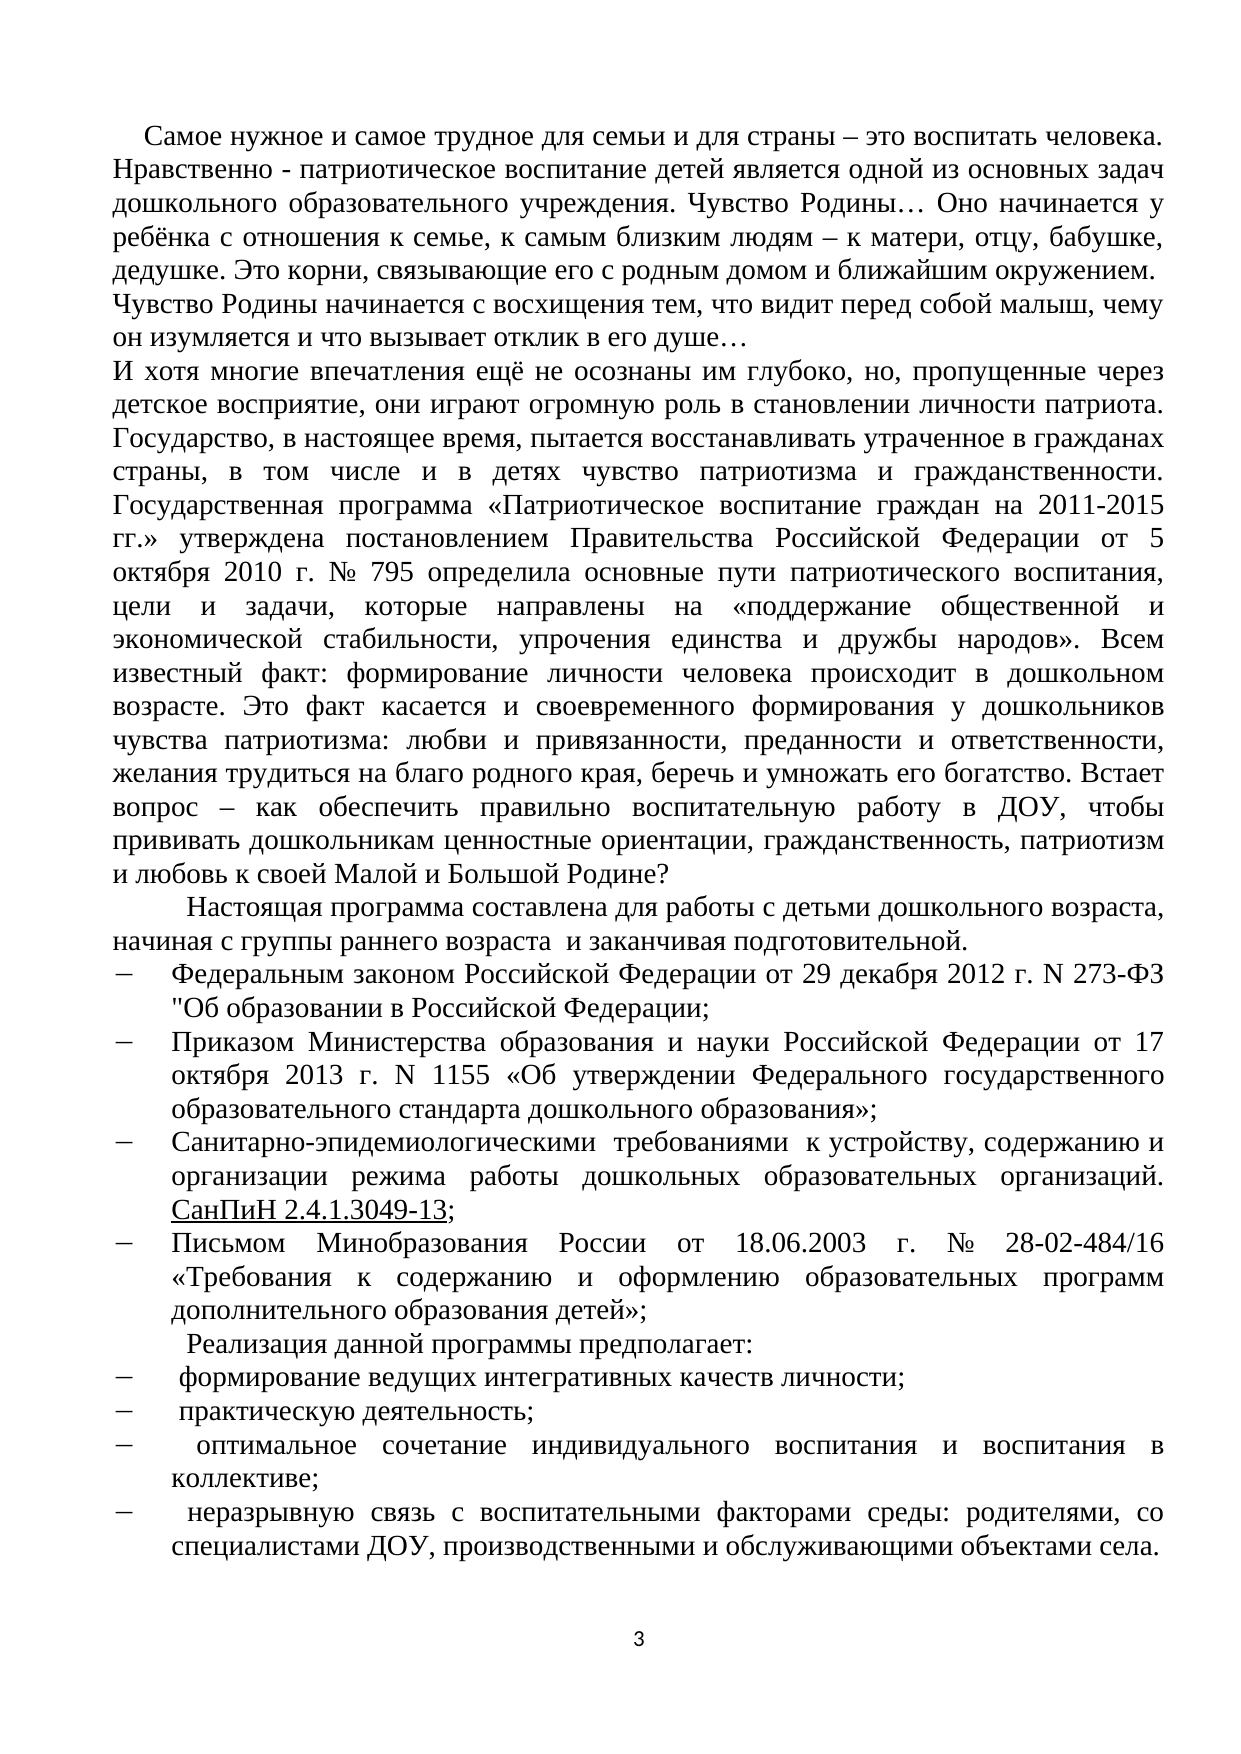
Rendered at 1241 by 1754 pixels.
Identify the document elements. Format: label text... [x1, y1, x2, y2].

text Чувство Родины начинается с восхищения тем, что видит перед собой малыш, чему он изумляется и что вызывает отклик в его душе… [112, 286, 1165, 353]
text Самое нужное и самое трудное для семьи и для страны – это воспитать человека. Нравственно - патриотическое воспитание детей является одной из основных задач дошкольного образовательного учреждения. Чувство Родины… Оно начинается у ребёнка с отношения к семье, к самым близким людям – к матери, отцу, бабушке, дедушке. Это корни, связывающие его с родным домом и ближайшим окружением. [112, 118, 1165, 286]
list И хотя многие впечатления ещё не осознаны им глубоко, но, пропущенные через детское восприятие, они играют огромную роль в становлении личности патриота. Государство, в настоящее время, пытается восстанавливать утраченное в гражданах страны, в том числе и в детях чувство патриотизма и гражданственности. Государственная программа «Патриотическое воспитание граждан на 2011-2015 гг.» утверждена постановлением Правительства Российской Федерации от 5 октября 2010 г. № 795 определила основные пути патриотического воспитания, цели и задачи, которые направлены на «поддержание общественной и экономической стабильности, упрочения единства и дружбы народов». Всем известный факт: формирование личности человека происходит в дошкольном возрасте. Это факт касается и своевременного формирования у дошкольников чувства патриотизма: любви и привязанности, преданности и ответственности, желания трудиться на благо родного края, беречь и умножать его богатство. Встает вопрос – как обеспечить правильно воспитательную работу в ДОУ, чтобы прививать дошкольникам ценностные ориентации, гражданственность, патриотизм и любовь к своей Малой и Большой Родине? [112, 353, 1165, 889]
list формирование ведущих интегративных качеств личности; [112, 1359, 1165, 1393]
text Реализация данной программы предполагает: [186, 1326, 1165, 1359]
list практическую деятельность; [112, 1393, 1165, 1427]
list оптимальное сочетание индивидуального воспитания и воспитания в коллективе; [112, 1427, 1165, 1494]
list неразрывную связь с воспитательными факторами среды: родителями, со специалистами ДОУ, производственными и обслуживающими объектами села. [112, 1494, 1165, 1561]
list Письмом Минобразования России от 18.06.2003 г. № 28-02-484/16 «Требования к содержанию и оформлению образовательных программ дополнительного образования детей»; [112, 1225, 1165, 1326]
list Санитарно-эпидемиологическими требованиями к устройству, содержанию и организации режима работы дошкольных образовательных организаций. СанПиН 2.4.1.3049-13; [112, 1124, 1165, 1225]
list Приказом Министерства образования и науки Российской Федерации от 17 октября 2013 г. N 1155 «Об утверждении Федерального государственного образовательного стандарта дошкольного образования»; [112, 1024, 1165, 1124]
text Настоящая программа составлена для работы с детьми дошкольного возраста, начиная с группы раннего возраста и заканчивая подготовительной. [112, 889, 1165, 957]
list Федеральным законом Российской Федерации от 29 декабря 2012 г. N 273-ФЗ "Об образовании в Российской Федерации; [112, 957, 1165, 1024]
